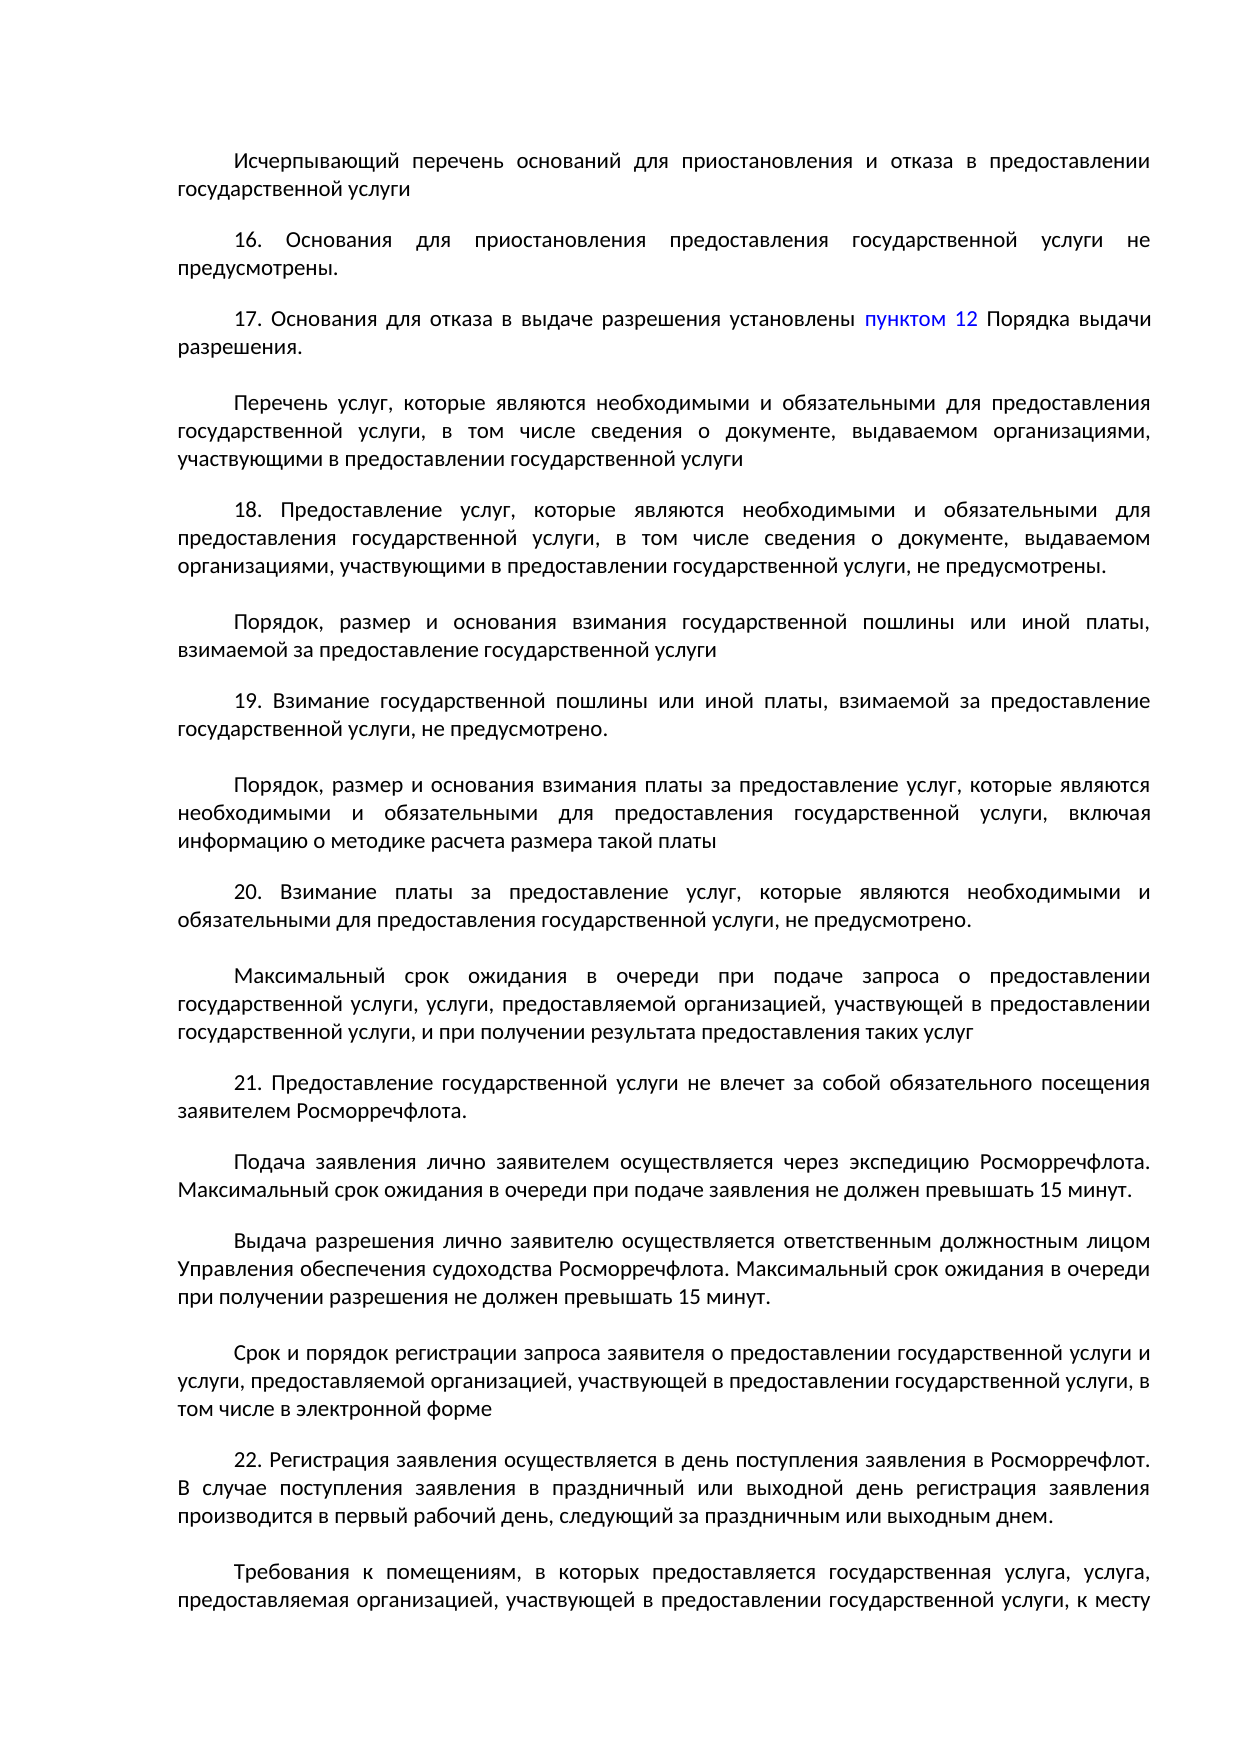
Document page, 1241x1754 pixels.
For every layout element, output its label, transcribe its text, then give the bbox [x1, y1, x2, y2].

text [177, 1557, 1152, 1613]
text Срок и порядок регистрации запроса заявителя о предоставлении государственной услуги и услуги, предоставляемой организацией, участвующей в предоставлении государственной услуги, в том числе в электронной форме [177, 1338, 1152, 1422]
text 20. Взимание платы за предоставление услуг, которые являются необходимыми и обязательными для предоставления государственной услуги, не предусмотрено. [177, 877, 1152, 933]
text 18. Предоставление услуг, которые являются необходимыми и обязательными для предоставления государственной услуги, в том числе сведения о документе, выдаваемом организациями, участвующими в предоставлении государственной услуги, не предусмотрены. [177, 495, 1152, 579]
text 16. Основания для приостановления предоставления государственной услуги не предусмотрены. [177, 225, 1152, 281]
text 19. Взимание государственной пошлины или иной платы, взимаемой за предоставление государственной услуги, не предусмотрено. [177, 686, 1152, 742]
text 21. Предоставление государственной услуги не влечет за собой обязательного посещения заявителем Росморречфлота. [177, 1068, 1152, 1124]
text Максимальный срок ожидания в очереди при подаче запроса о предоставлении государственной услуги, услуги, предоставляемой организацией, участвующей в предоставлении государственной услуги, и при получении результата предоставления таких услуг [177, 961, 1152, 1045]
text 22. Регистрация заявления осуществляется в день поступления заявления в Росморречфлот. В случае поступления заявления в праздничный или выходной день регистрация заявления производится в первый рабочий день, следующий за праздничным или выходным днем. [177, 1445, 1152, 1529]
text Порядок, размер и основания взимания платы за предоставление услуг, которые являются необходимыми и обязательными для предоставления государственной услуги, включая информацию о методике расчета размера такой платы [177, 770, 1152, 854]
text 17. Основания для отказа в выдаче разрешения установлены пунктом 12 Порядка выдачи разрешения. [177, 304, 1152, 360]
text Подача заявления лично заявителем осуществляется через экспедицию Росморречфлота. Максимальный срок ожидания в очереди при подаче заявления не должен превышать 15 минут. [177, 1147, 1152, 1203]
text Перечень услуг, которые являются необходимыми и обязательными для предоставления государственной услуги, в том числе сведения о документе, выдаваемом организациями, участвующими в предоставлении государственной услуги [177, 388, 1152, 472]
text Исчерпывающий перечень оснований для приостановления и отказа в предоставлении государственной услуги [177, 146, 1152, 202]
text Порядок, размер и основания взимания государственной пошлины или иной платы, взимаемой за предоставление государственной услуги [177, 607, 1152, 663]
text Выдача разрешения лично заявителю осуществляется ответственным должностным лицом Управления обеспечения судоходства Росморречфлота. Максимальный срок ожидания в очереди при получении разрешения не должен превышать 15 минут. [177, 1226, 1152, 1310]
